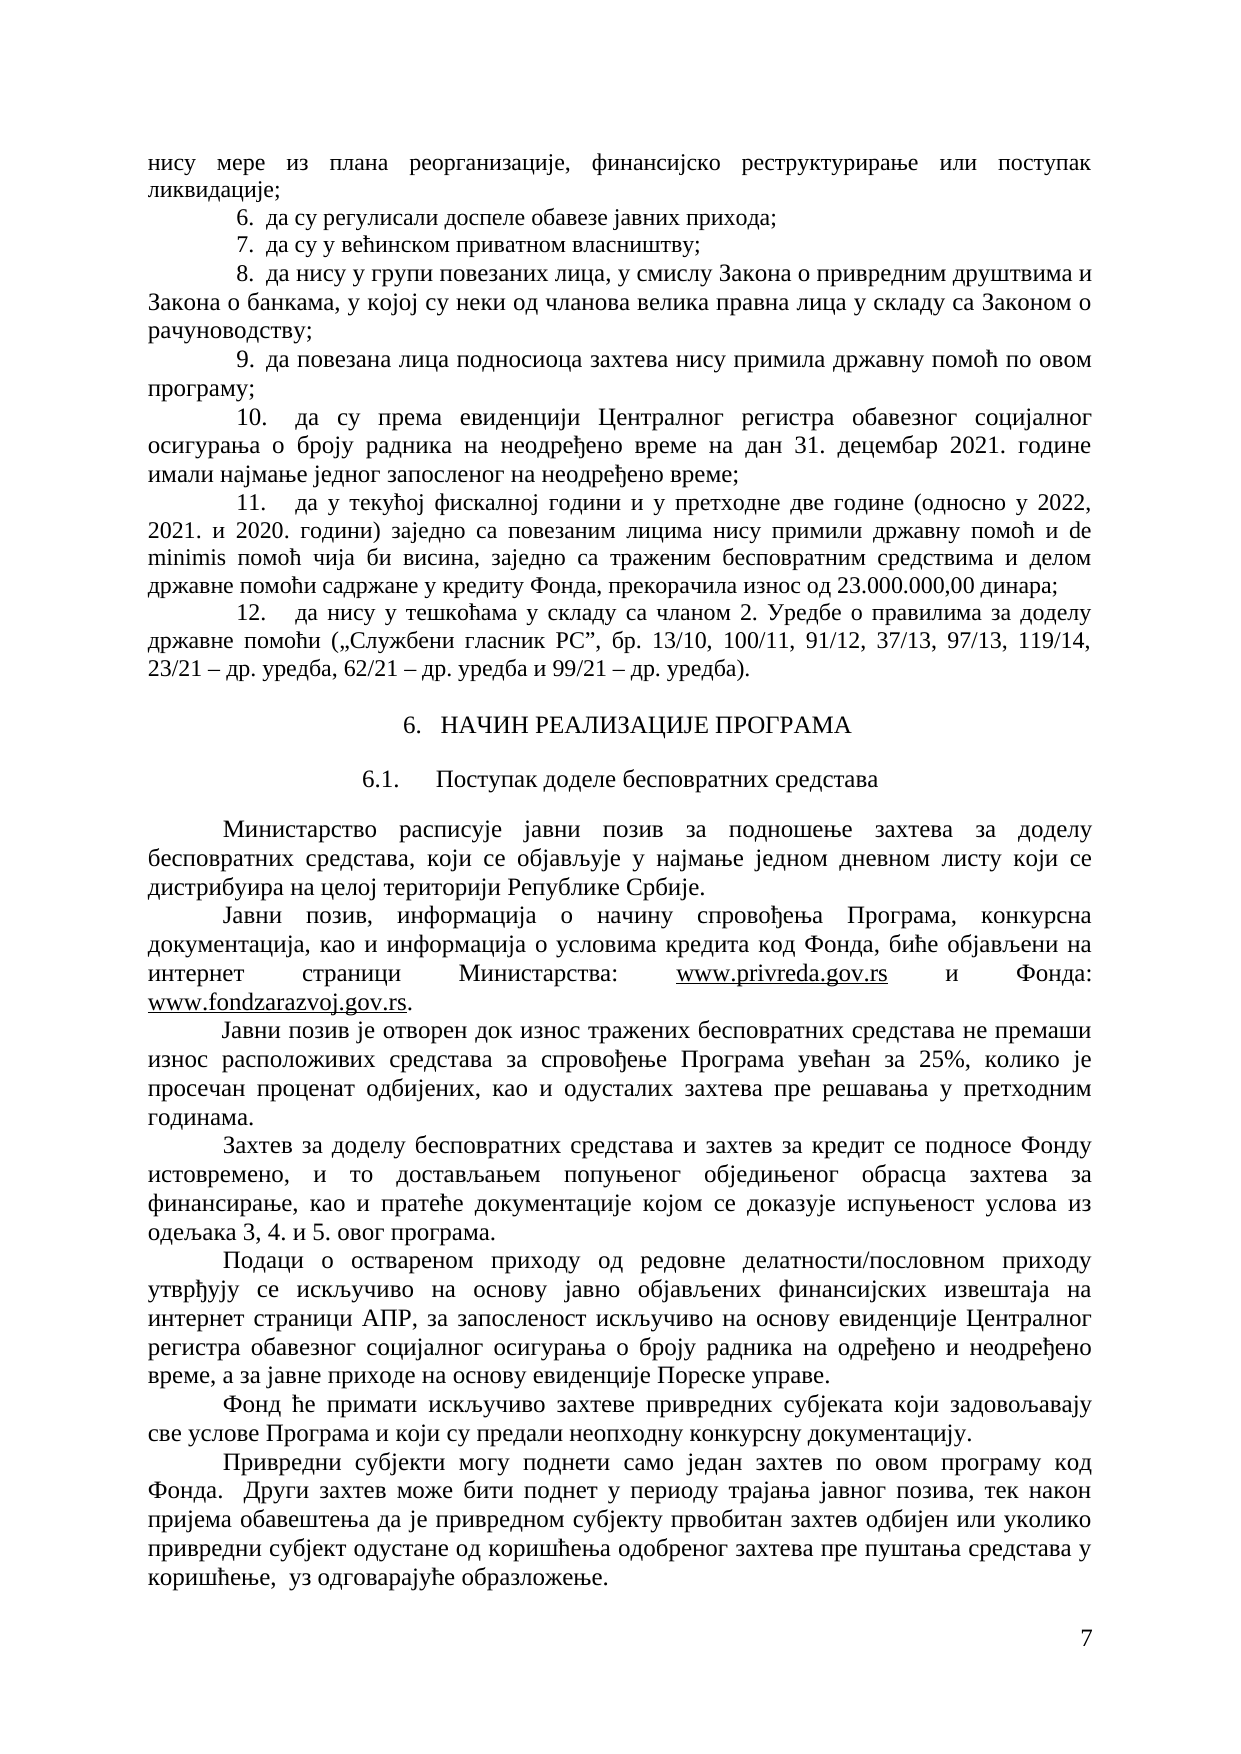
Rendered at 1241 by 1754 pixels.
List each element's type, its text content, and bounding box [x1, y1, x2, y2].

list да нису у тешкоћама у складу са чланом 2. Уредбе о правилима за доделу државне помоћи („Службени гласник РСˮ, бр. 13/10, 100/11, 91/12, 37/13, 97/13, 119/14, 23/21 – др. уредбa, 62/21 – др. уредбa и 99/21 – др. уредбa). [148, 598, 1093, 681]
list да нису у групи повезаних лица, у смислу Закона о привредним друштвима и Закона о банкама, у којој су неки од чланова велика правна лица у складу са Законом о рачуноводству; [148, 258, 1093, 344]
text Подаци о оствареном приходу од редовне делатности/пословном приходу утврђују се искључиво на основу јавно објављених финансијских извештаја на интернет страници АПР, за запосленост искључиво на основу евиденције Централног регистра обавезног социјалног осигурања о броју радника на одређено и неодређено време, а за јавне приходе на основу евиденције Пореске управе. [148, 1245, 1093, 1389]
list НАЧИН РЕАЛИЗАЦИЈЕ ПРОГРАМА [162, 710, 1093, 739]
list да су према евиденцији Централног регистра обавезног социјалног осигурања о броју радника на неодређено време на дан 31. децембар 2021. године имали најмање једног запосленог на неодређено време; [148, 402, 1093, 488]
list да повезана лица подносиоца захтева нису примила државну помоћ по овом програму; [148, 344, 1093, 402]
text Министарство расписује јавни позив за подношење захтева за доделу бесповратних средстава, који се објављује у најмање једном дневном листу који се дистрибуира на целој територији Републике Србије. [148, 814, 1093, 900]
text Јавни позив је отворен док износ тражених бесповратних средстава не премаши износ расположивих средстава за спровођење Програма увећан за 25%, колико је просечан проценат одбијених, као и одусталих захтева пре решавања у претходним годинама. [148, 1015, 1093, 1130]
list да у текућој фискалној години и у претходне две године (односно у 2022, 2021. и 2020. години) заједно са повезаним лицима нису примили државну помоћ и de minimis помоћ чија би висина, заједно са траженим бесповратним средствима и делом државне помоћи садржане у кредиту Фонда, прекорачила износ од 23.000.000,00 динара; [148, 488, 1093, 598]
text Привредни субјекти могу поднети само један захтев по овом програму код Фонда. Други захтев може бити поднет у периоду трајања јавног позива, тек након пријема обавештења да је привредном субјекту првобитан захтев одбијен или уколико привредни субјект одустане од коришћења одобреног захтева пре пуштања средстава у коришћење, уз одговарајуће образложење. [148, 1447, 1093, 1590]
list да су регулисали доспеле обавезе јавних прихода; [148, 203, 1093, 230]
text Фонд ће примати искључиво захтеве привредних субјеката који задовољавају све услове Програма и који су предали неопходну конкурсну документацију. [148, 1389, 1093, 1447]
text Захтев за доделу бесповратних средстава и захтев за кредит се подносе Фонду истовремено, и то достављањем попуњеног обједињеног обрасца захтева за финансирање, као и пратеће документације којом се доказује испуњеност услова из одељака 3, 4. и 5. овог програма. [148, 1130, 1093, 1245]
list Поступак доделе бесповратних средстава [148, 764, 1093, 793]
text Јавни позив, информација о начину спровођења Програма, конкурсна документација, као и информација о условима кредита код Фонда, биће објављени на интернет страници Министарства: www.privreda.gov.rs и Фонда: www.fondzarazvoj.gov.rs. [148, 900, 1093, 1015]
list да су у већинском приватном власништву; [148, 230, 1093, 258]
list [148, 148, 1093, 203]
